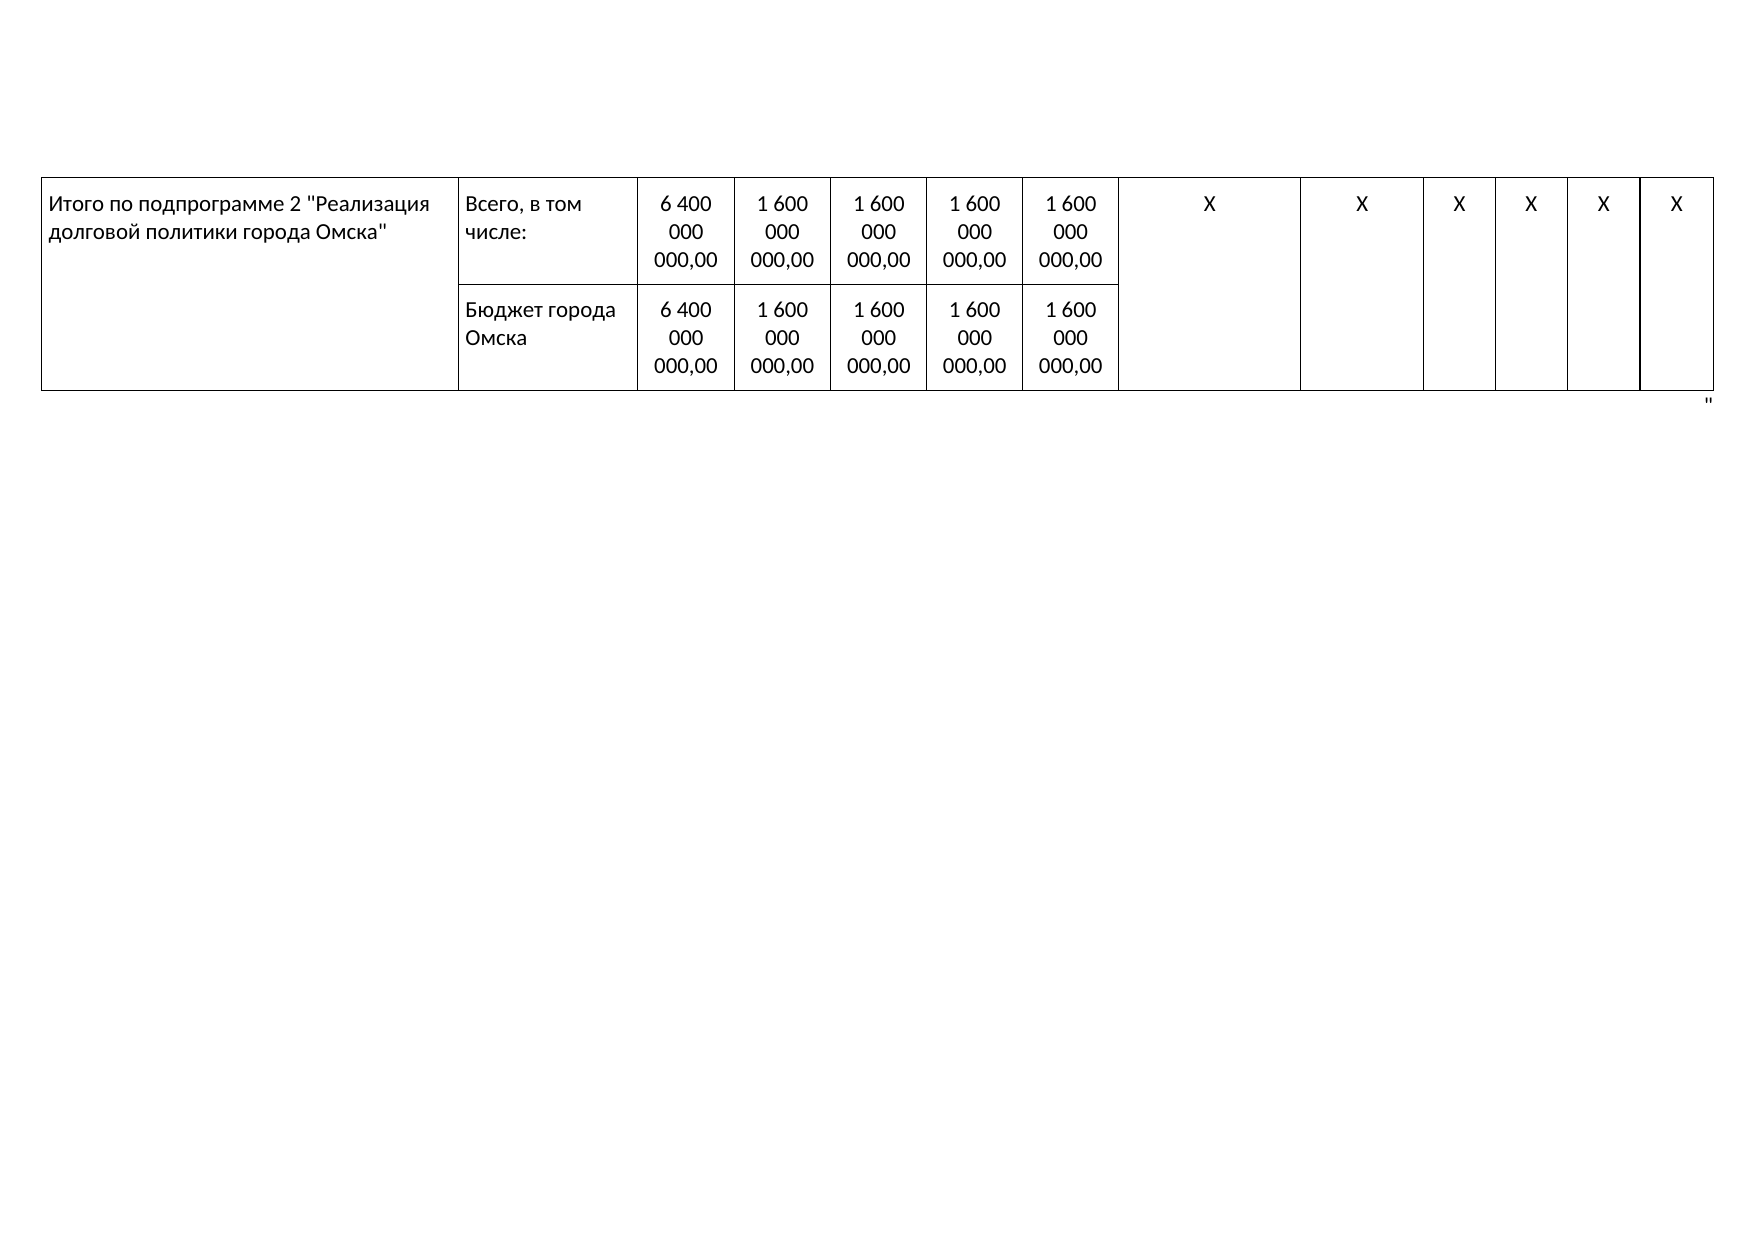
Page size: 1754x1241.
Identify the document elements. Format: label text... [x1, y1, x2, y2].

table_cell X [1568, 178, 1639, 390]
table_cell X [1301, 178, 1423, 390]
table_cell X [1119, 178, 1300, 390]
table_cell 1 600 000 000,00 [831, 178, 926, 283]
table_cell X [1641, 178, 1713, 390]
table_cell Всего, в том числе: [459, 178, 637, 283]
table_cell X [1496, 178, 1567, 390]
table_cell 1 600 000 000,00 [927, 178, 1022, 283]
table_cell 1 600 000 000,00 [735, 285, 830, 390]
table_cell 1 600 000 000,00 [735, 178, 830, 283]
table_cell Итого по подпрограмме 2 "Реализация долговой политики города Омска" [42, 178, 458, 390]
table_cell X [1424, 178, 1495, 390]
table_cell 1 600 000 000,00 [1023, 285, 1118, 390]
text " [41, 391, 1713, 419]
table_cell 1 600 000 000,00 [831, 285, 926, 390]
table_cell 6 400 000 000,00 [638, 285, 734, 390]
table_cell 6 400 000 000,00 [638, 178, 734, 283]
table_cell 1 600 000 000,00 [927, 285, 1022, 390]
table_cell Бюджет города Омска [459, 285, 637, 390]
table_cell 1 600 000 000,00 [1023, 178, 1118, 283]
